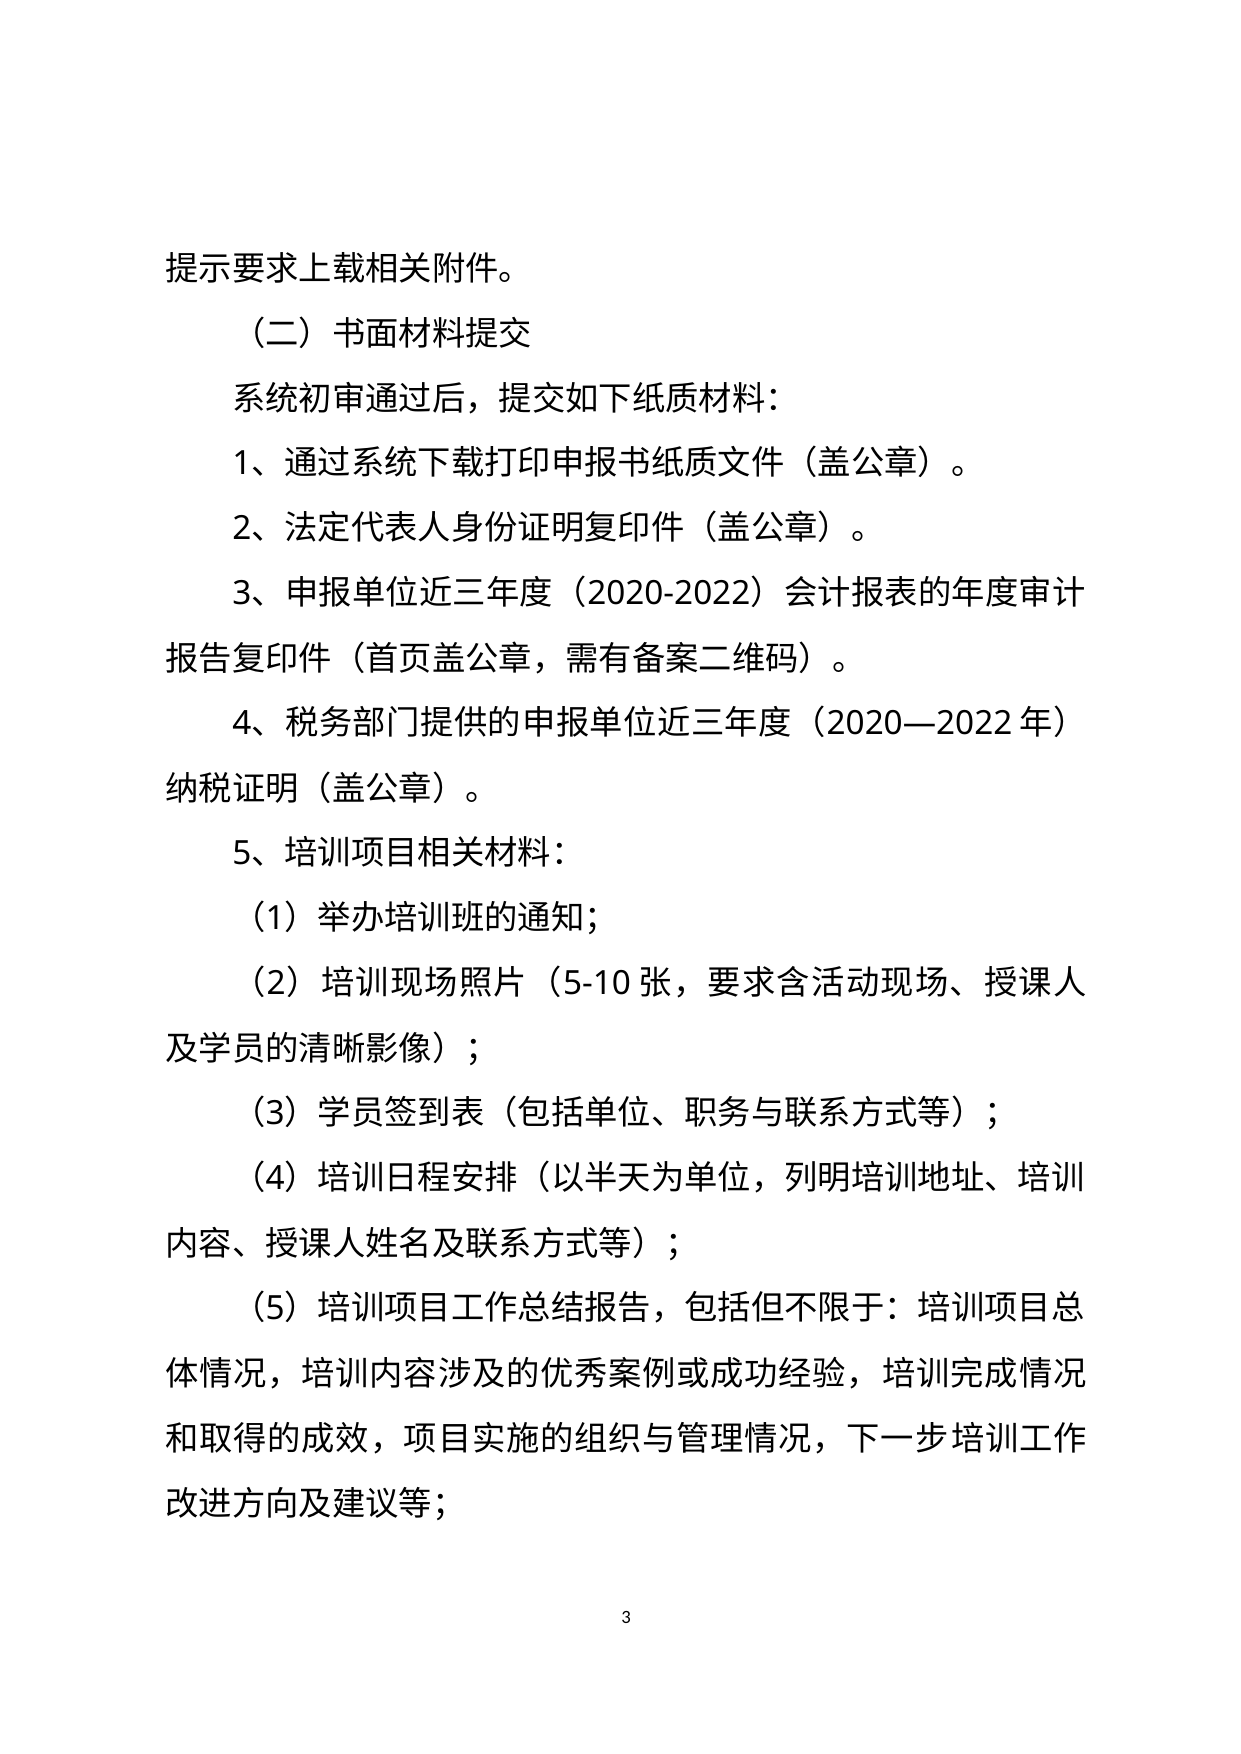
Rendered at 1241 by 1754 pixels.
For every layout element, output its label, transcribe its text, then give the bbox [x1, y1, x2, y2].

list （3）学员签到表（包括单位、职务与联系方式等）； [165, 1078, 1087, 1143]
list （4）培训日程安排（以半天为单位，列明培训地址、培训内容、授课人姓名及联系方式等）； [165, 1143, 1087, 1273]
list （2）培训现场照片（5-10张，要求含活动现场、授课人及学员的清晰影像）； [165, 948, 1087, 1078]
text 5、培训项目相关材料： [165, 818, 1087, 883]
list 2、法定代表人身份证明复印件（盖公章）。 [165, 493, 1087, 558]
list 系统初审通过后，提交如下纸质材料： [165, 363, 1087, 428]
list 1、通过系统下载打印申报书纸质文件（盖公章）。 [165, 428, 1087, 493]
list 4、税务部门提供的申报单位近三年度（2020—2022年）纳税证明（盖公章）。 [165, 688, 1087, 818]
list （5）培训项目工作总结报告，包括但不限于：培训项目总体情况，培训内容涉及的优秀案例或成功经验，培训完成情况和取得的成效，项目实施的组织与管理情况，下一步培训工作改进方向及建议等； [165, 1273, 1087, 1533]
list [165, 233, 1087, 298]
list 3、申报单位近三年度（2020-2022）会计报表的年度审计报告复印件（首页盖公章，需有备案二维码）。 [165, 558, 1087, 688]
list 书面材料提交 [165, 298, 1087, 363]
list （1）举办培训班的通知； [165, 883, 1087, 948]
